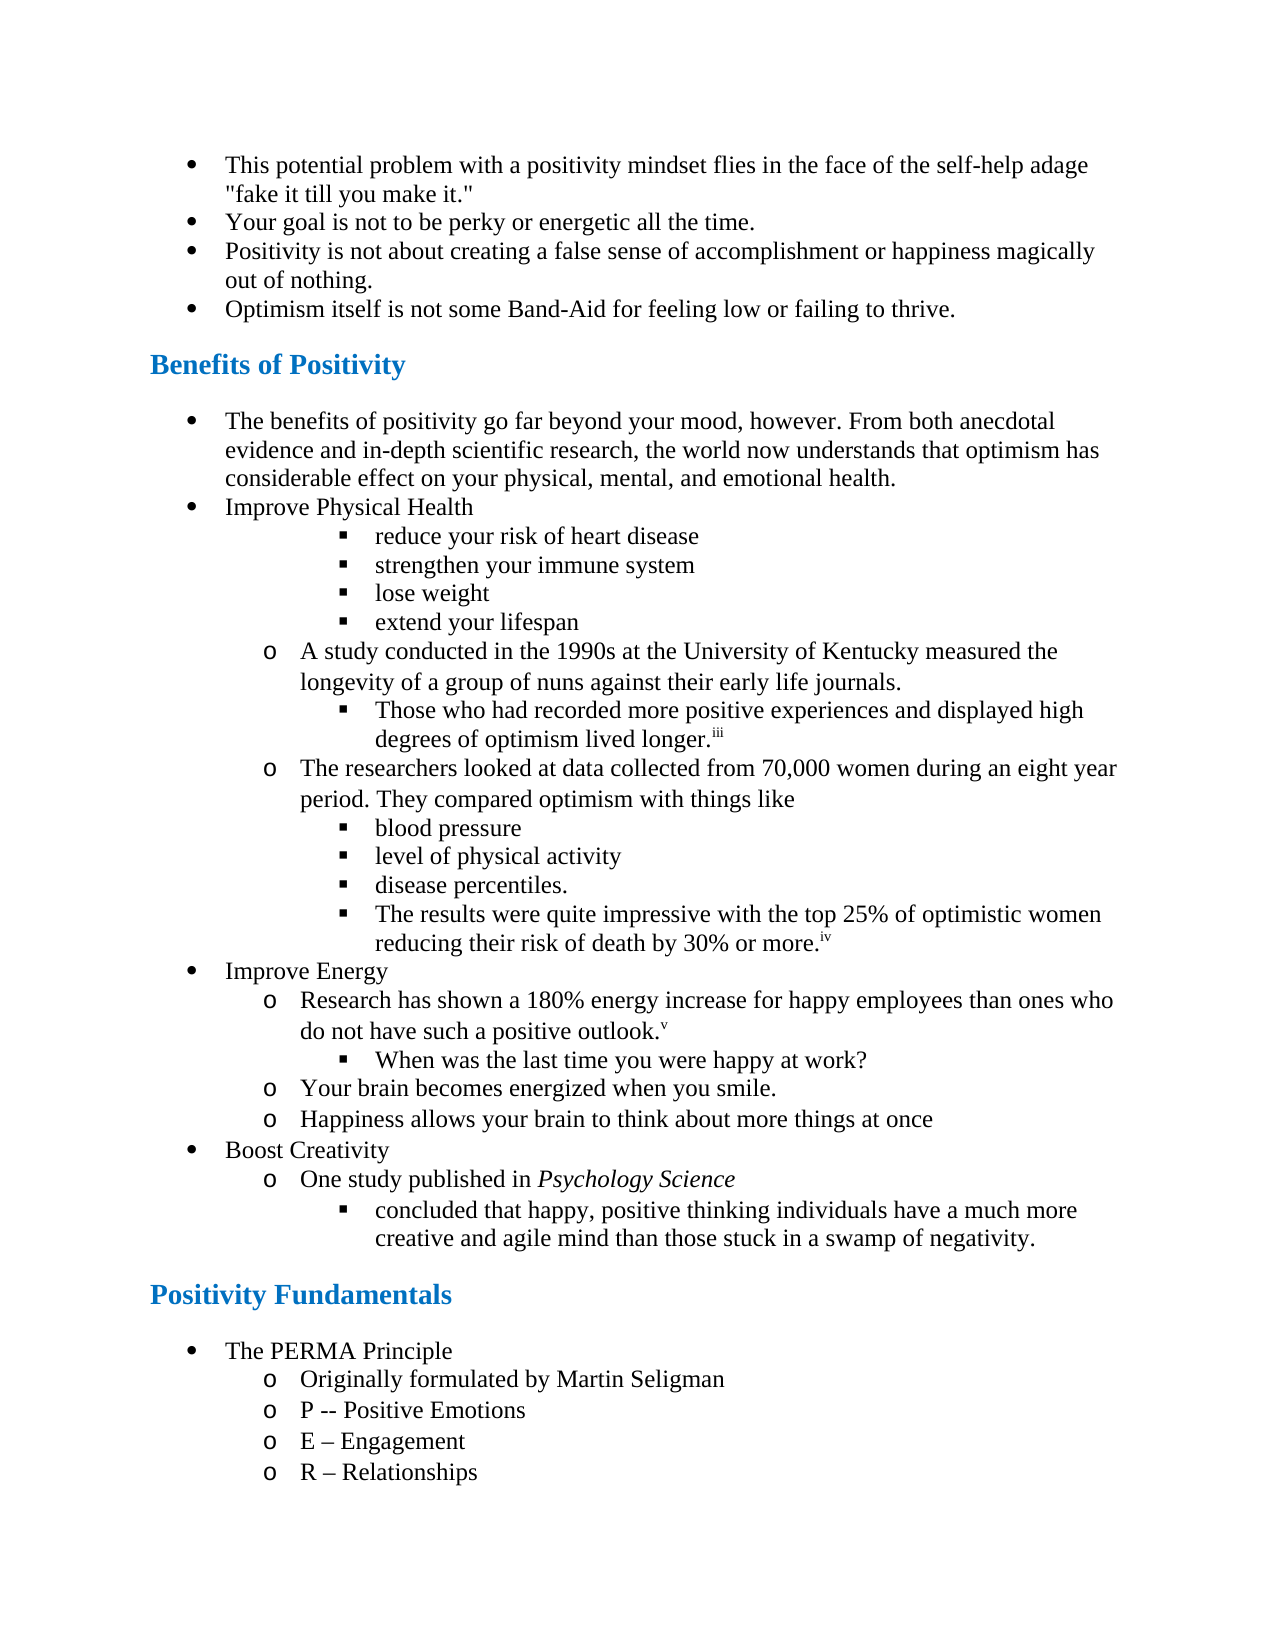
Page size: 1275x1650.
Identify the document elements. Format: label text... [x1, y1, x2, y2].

list reduce your risk of heart disease [337, 521, 1125, 550]
list This potential problem with a positivity mindset flies in the face of the self-help adage "fake it till you make it." [187, 150, 1125, 207]
list Boost Creativity [187, 1135, 1125, 1164]
list P -- Positive Emotions [262, 1395, 1125, 1426]
list level of physical activity [337, 841, 1125, 870]
list One study published in Psychology Science [262, 1164, 1125, 1195]
list When was the last time you were happy at work? [337, 1045, 1125, 1073]
list The PERMA Principle [187, 1336, 1125, 1364]
list The benefits of positivity go far beyond your mood, however. From both anecdotal evidence and in-depth scientific research, the world now understands that optimism has considerable effect on your physical, mental, and emotional health. [187, 406, 1125, 492]
list The results were quite impressive with the top 25% of optimistic women reducing their risk of death by 30% or more. [337, 899, 1125, 956]
list concluded that happy, positive thinking individuals have a much more creative and agile mind than those stuck in a swamp of negativity. [337, 1195, 1125, 1252]
list Your brain becomes energized when you smile. [262, 1073, 1125, 1104]
subtitle Benefits of Positivity [150, 347, 1125, 381]
list Improve Physical Health [187, 492, 1125, 521]
list Positivity is not about creating a false sense of accomplishment or happiness magically out of nothing. [187, 236, 1125, 294]
list disease percentiles. [337, 870, 1125, 899]
list Improve Energy [187, 956, 1125, 985]
subtitle Positivity Fundamentals [150, 1277, 1125, 1311]
list Optimism itself is not some Band-Aid for feeling low or failing to thrive. [187, 294, 1125, 322]
list Research has shown a 180% energy increase for happy employees than ones who do not have such a positive outlook. [262, 985, 1125, 1045]
list Your goal is not to be perky or energetic all the time. [187, 207, 1125, 236]
list lose weight [337, 578, 1125, 607]
list extend your lifespan [337, 607, 1125, 636]
list R – Relationships [262, 1457, 1125, 1488]
list blood pressure [337, 813, 1125, 841]
list A study conducted in the 1990s at the University of Kentucky measured the longevity of a group of nuns against their early life journals. [262, 636, 1125, 696]
list strengthen your immune system [337, 550, 1125, 578]
list Happiness allows your brain to think about more things at once [262, 1104, 1125, 1135]
list E – Engagement [262, 1426, 1125, 1457]
list The researchers looked at data collected from 70,000 women during an eight year period. They compared optimism with things like [262, 753, 1125, 813]
list Those who had recorded more positive experiences and displayed high degrees of optimism lived longer. [337, 696, 1125, 753]
list Originally formulated by Martin Seligman [262, 1364, 1125, 1395]
